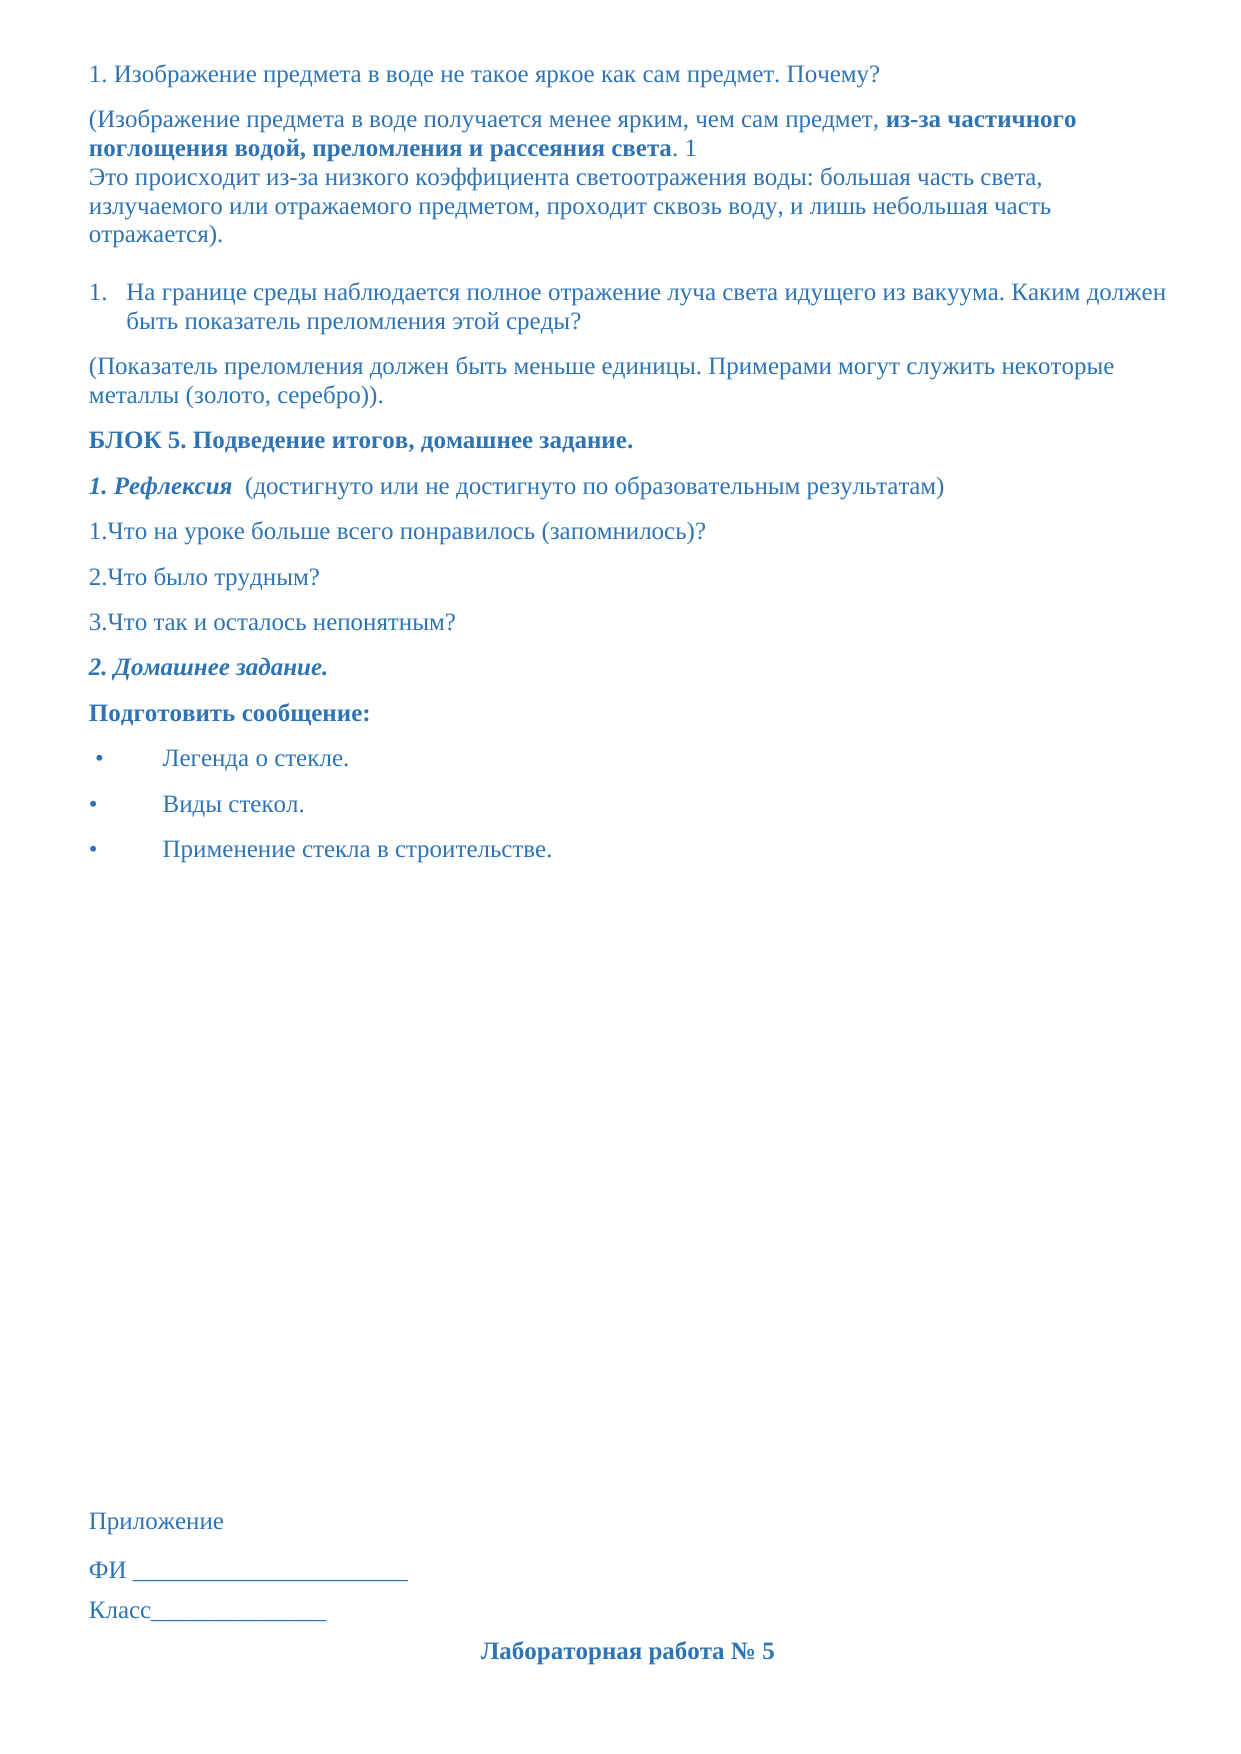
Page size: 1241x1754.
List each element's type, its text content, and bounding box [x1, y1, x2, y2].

text 1.Что на уроке больше всего понравилось (запомнилось)? [89, 516, 1167, 545]
text Подготовить сообщение: [89, 698, 1167, 727]
text • Легенда о стекле. [89, 743, 1167, 772]
text 1. Рефлексия (достигнуто или не достигнуто по образовательным результатам) [89, 471, 1167, 499]
text Приложение [89, 1506, 1167, 1535]
text (Изображение предмета в воде получается менее ярким, чем сам предмет, из-за частичного поглощения водой, преломления и рассеяния света. 1 [89, 104, 1167, 162]
text • Применение стекла в строительстве. [89, 834, 1167, 863]
text БЛОК 5. Подведение итогов, домашнее задание. [89, 425, 1167, 454]
text (Показатель преломления должен быть меньше единицы. Примерами могут служить некоторые металлы (золото, серебро)). [89, 351, 1167, 409]
table_header ФИ ______________________ [78, 1555, 1150, 1595]
table_cell Класс______________ [78, 1595, 1150, 1636]
text Это происходит из-за низкого коэффициента светоотражения воды: большая часть света, излучаемого или отражаемого предметом, проходит сквозь воду, и лишь небольшая часть отражается). [89, 162, 1167, 248]
text • Виды стекол. [89, 789, 1167, 817]
text 2.Что было трудным? [89, 562, 1167, 590]
list На границе среды наблюдается полное отражение луча света идущего из вакуума. Каким должен быть показатель преломления этой среды? [89, 277, 1167, 334]
text 1. Изображение предмета в воде не такое яркое как сам предмет. Почему? [89, 59, 1167, 88]
text 2. Домашнее задание. [89, 652, 1167, 681]
text 3.Что так и осталось непонятным? [89, 607, 1167, 636]
text Лабораторная работа № 5 [89, 1636, 1167, 1665]
